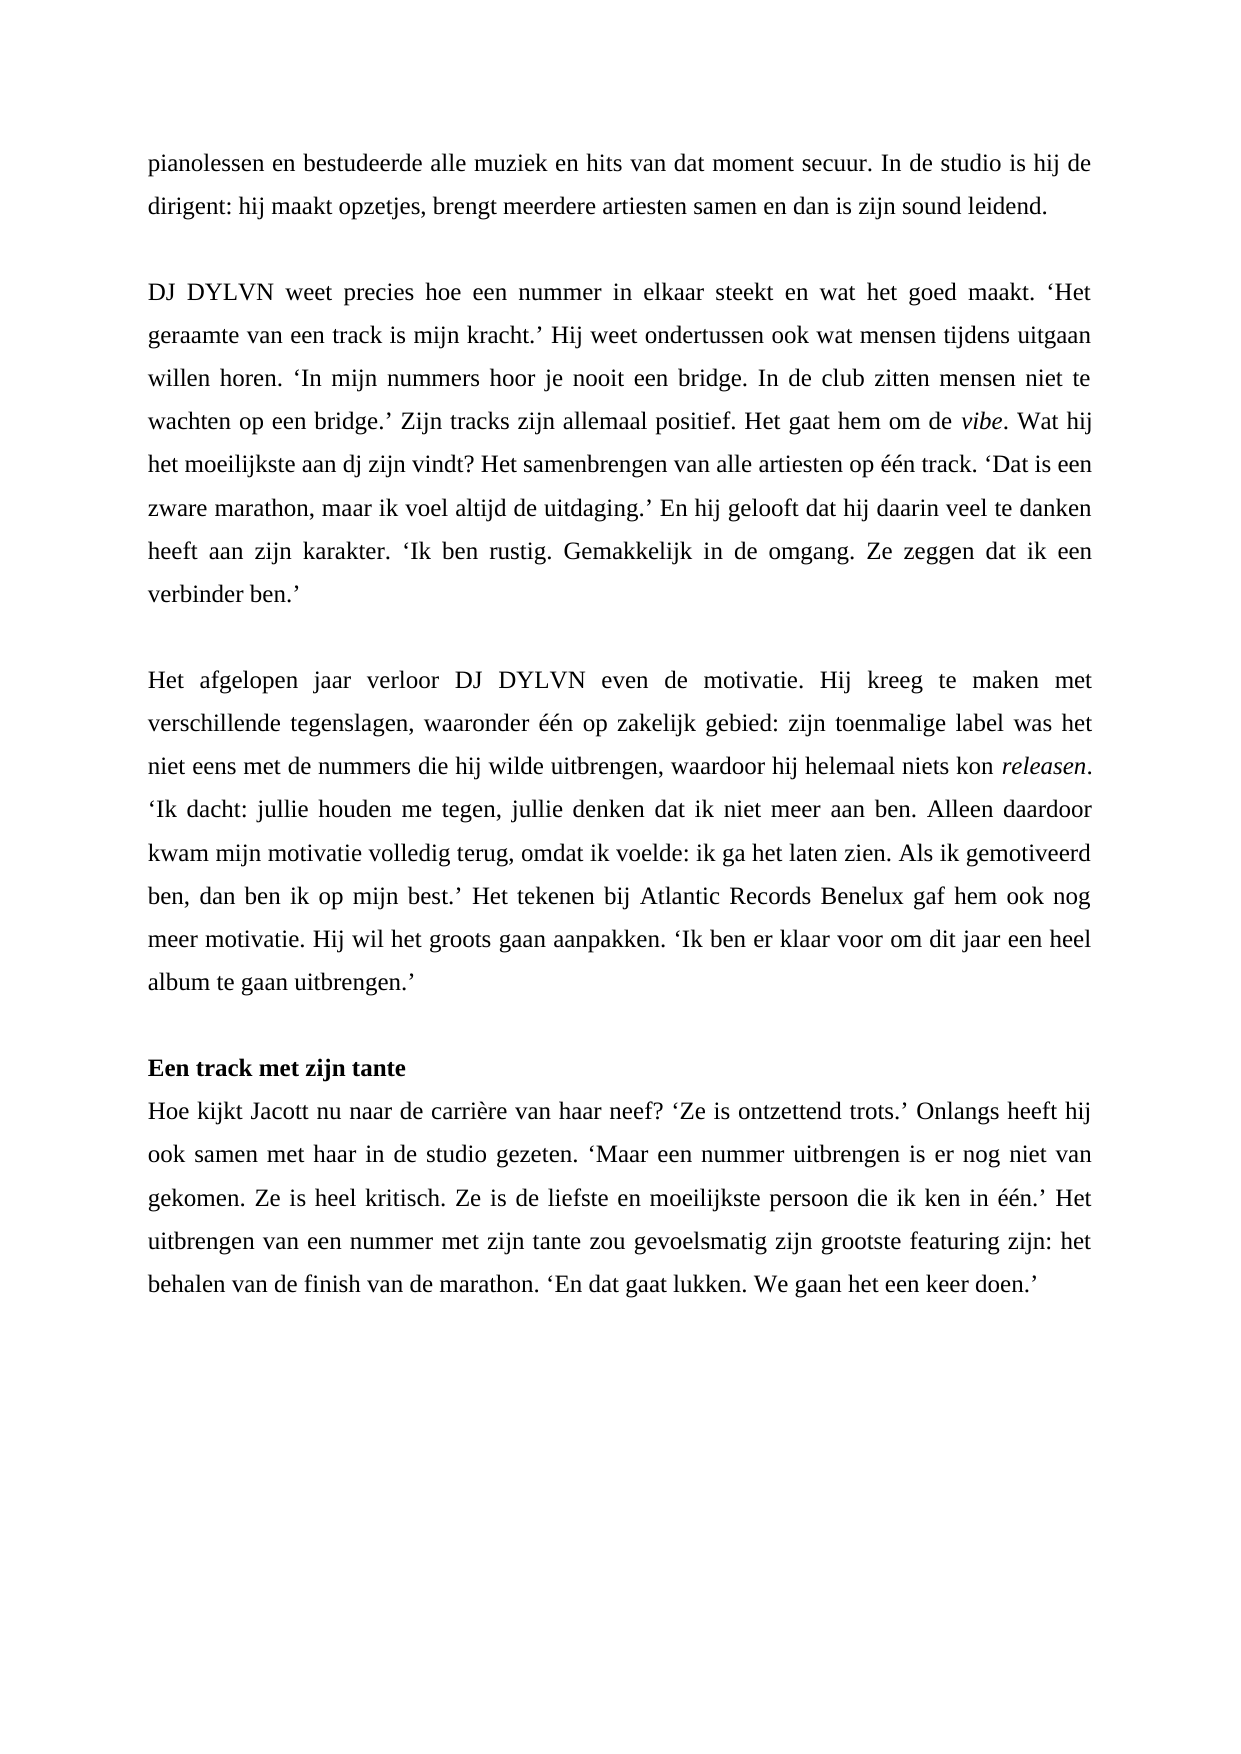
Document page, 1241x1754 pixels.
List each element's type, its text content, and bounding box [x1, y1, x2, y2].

text Hoe kijkt Jacott nu naar de carrière van haar neef? ‘Ze is ontzettend trots.’ Onlangs heeft hij ook samen met haar in de studio gezeten. ‘Maar een nummer uitbrengen is er nog niet van gekomen. Ze is heel kritisch. Ze is de liefste en moeilijkste persoon die ik ken in één.’ Het uitbrengen van een nummer met zijn tante zou gevoelsmatig zijn grootste featuring zijn: het behalen van de finish van de marathon. ‘En dat gaat lukken. We gaan het een keer doen.’ [148, 1096, 1093, 1298]
text Het afgelopen jaar verloor DJ DYLVN even de motivatie. Hij kreeg te maken met verschillende tegenslagen, waaronder één op zakelijk gebied: zijn toenmalige label was het niet eens met de nummers die hij wilde uitbrengen, waardoor hij helemaal niets kon releasen. ‘Ik dacht: jullie houden me tegen, jullie denken dat ik niet meer aan ben. Alleen daardoor kwam mijn motivatie volledig terug, omdat ik voelde: ik ga het laten zien. Als ik gemotiveerd ben, dan ben ik op mijn best.’ Het tekenen bij Atlantic Records Benelux gaf hem ook nog meer motivatie. Hij wil het groots gaan aanpakken. ‘Ik ben er klaar voor om dit jaar een heel album te gaan uitbrengen.’ [148, 665, 1093, 996]
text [148, 148, 1093, 219]
text Een track met zijn tante [148, 1053, 1093, 1082]
text DJ DYLVN weet precies hoe een nummer in elkaar steekt en wat het goed maakt. ‘Het geraamte van een track is mijn kracht.’ Hij weet ondertussen ook wat mensen tijdens uitgaan willen horen. ‘In mijn nummers hoor je nooit een bridge. In de club zitten mensen niet te wachten op een bridge.’ Zijn tracks zijn allemaal positief. Het gaat hem om de vibe. Wat hij het moeilijkste aan dj zijn vindt? Het samenbrengen van alle artiesten op één track. ‘Dat is een zware marathon, maar ik voel altijd de uitdaging.’ En hij gelooft dat hij daarin veel te danken heeft aan zijn karakter. ‘Ik ben rustig. Gemakkelijk in de omgang. Ze zeggen dat ik een verbinder ben.’ [148, 277, 1093, 608]
